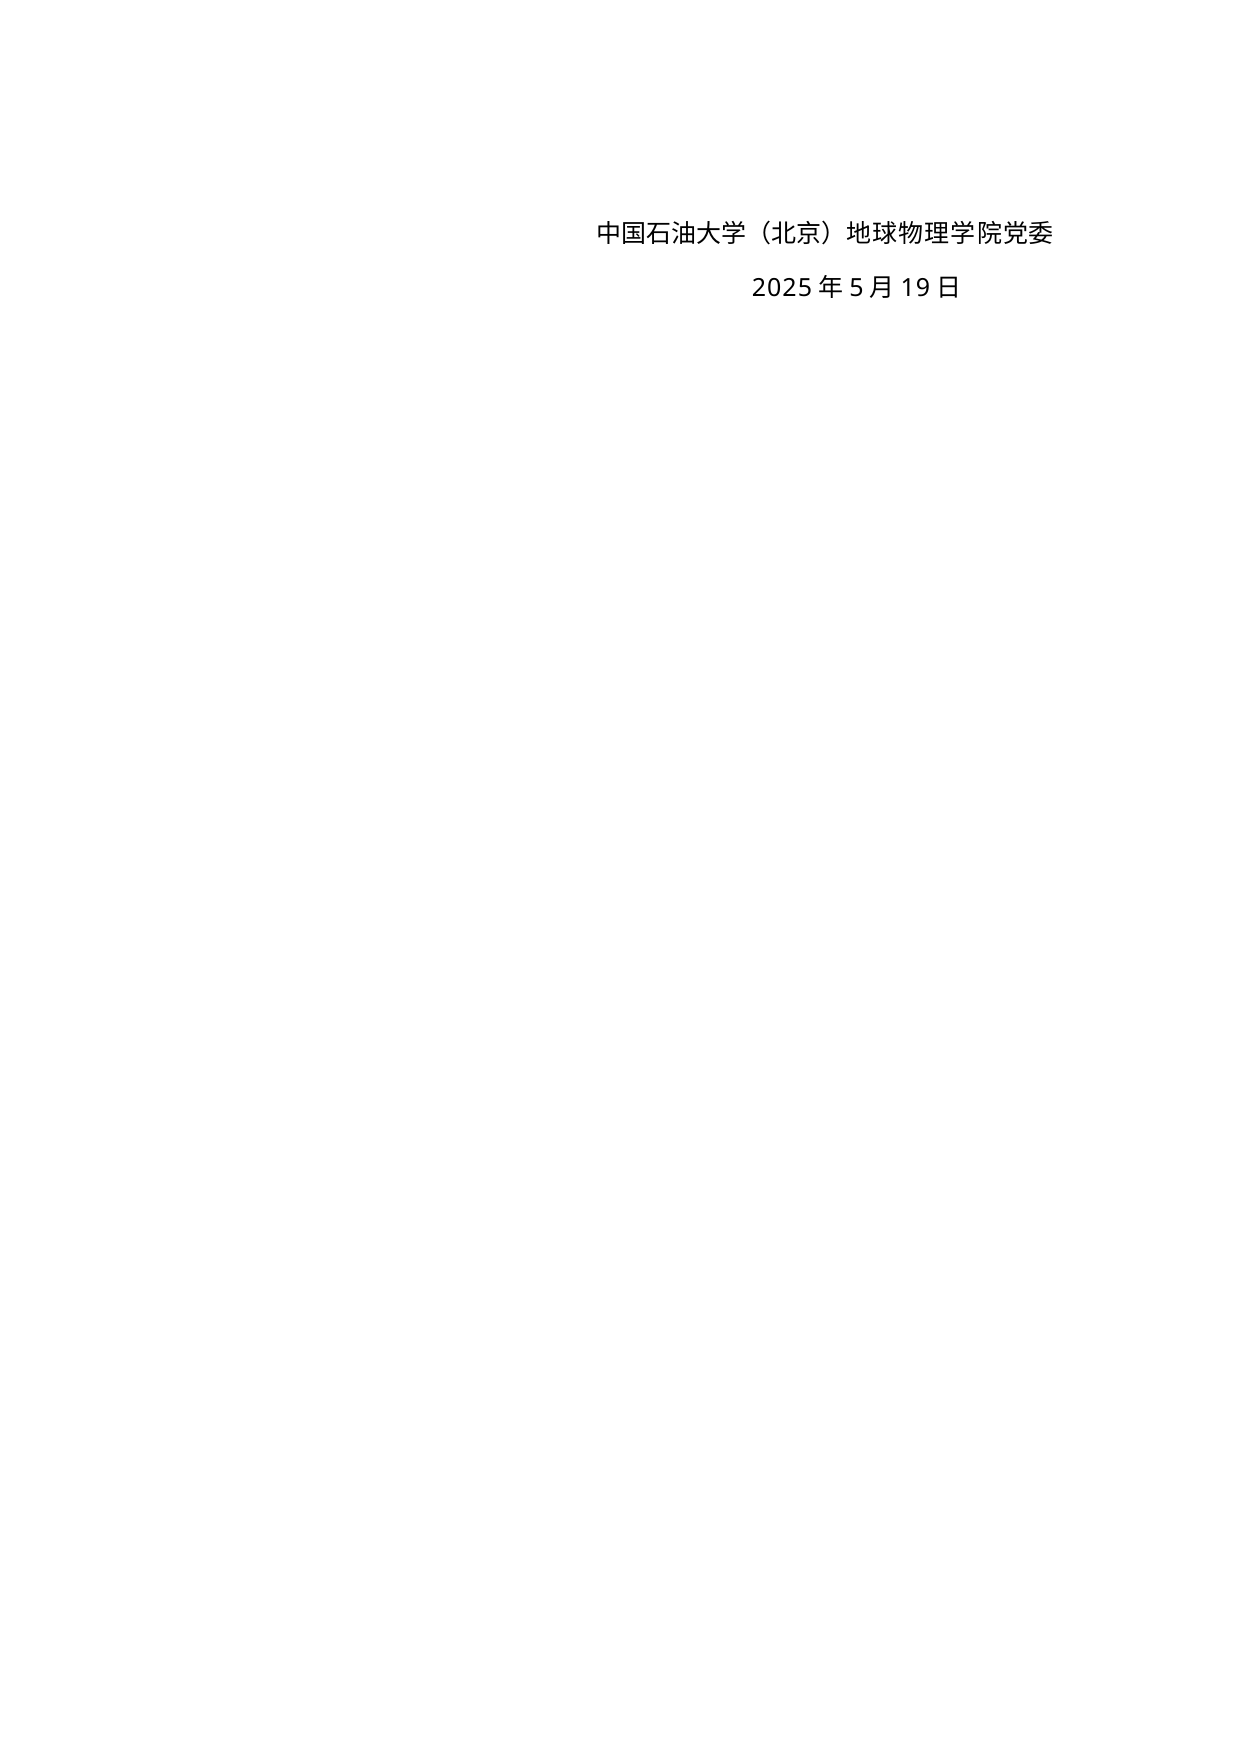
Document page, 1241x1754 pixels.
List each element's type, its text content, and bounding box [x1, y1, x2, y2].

text 中国石油大学（北京）地球物理学院党委 [187, 213, 1053, 249]
text 2025年5月19日 [187, 267, 961, 304]
